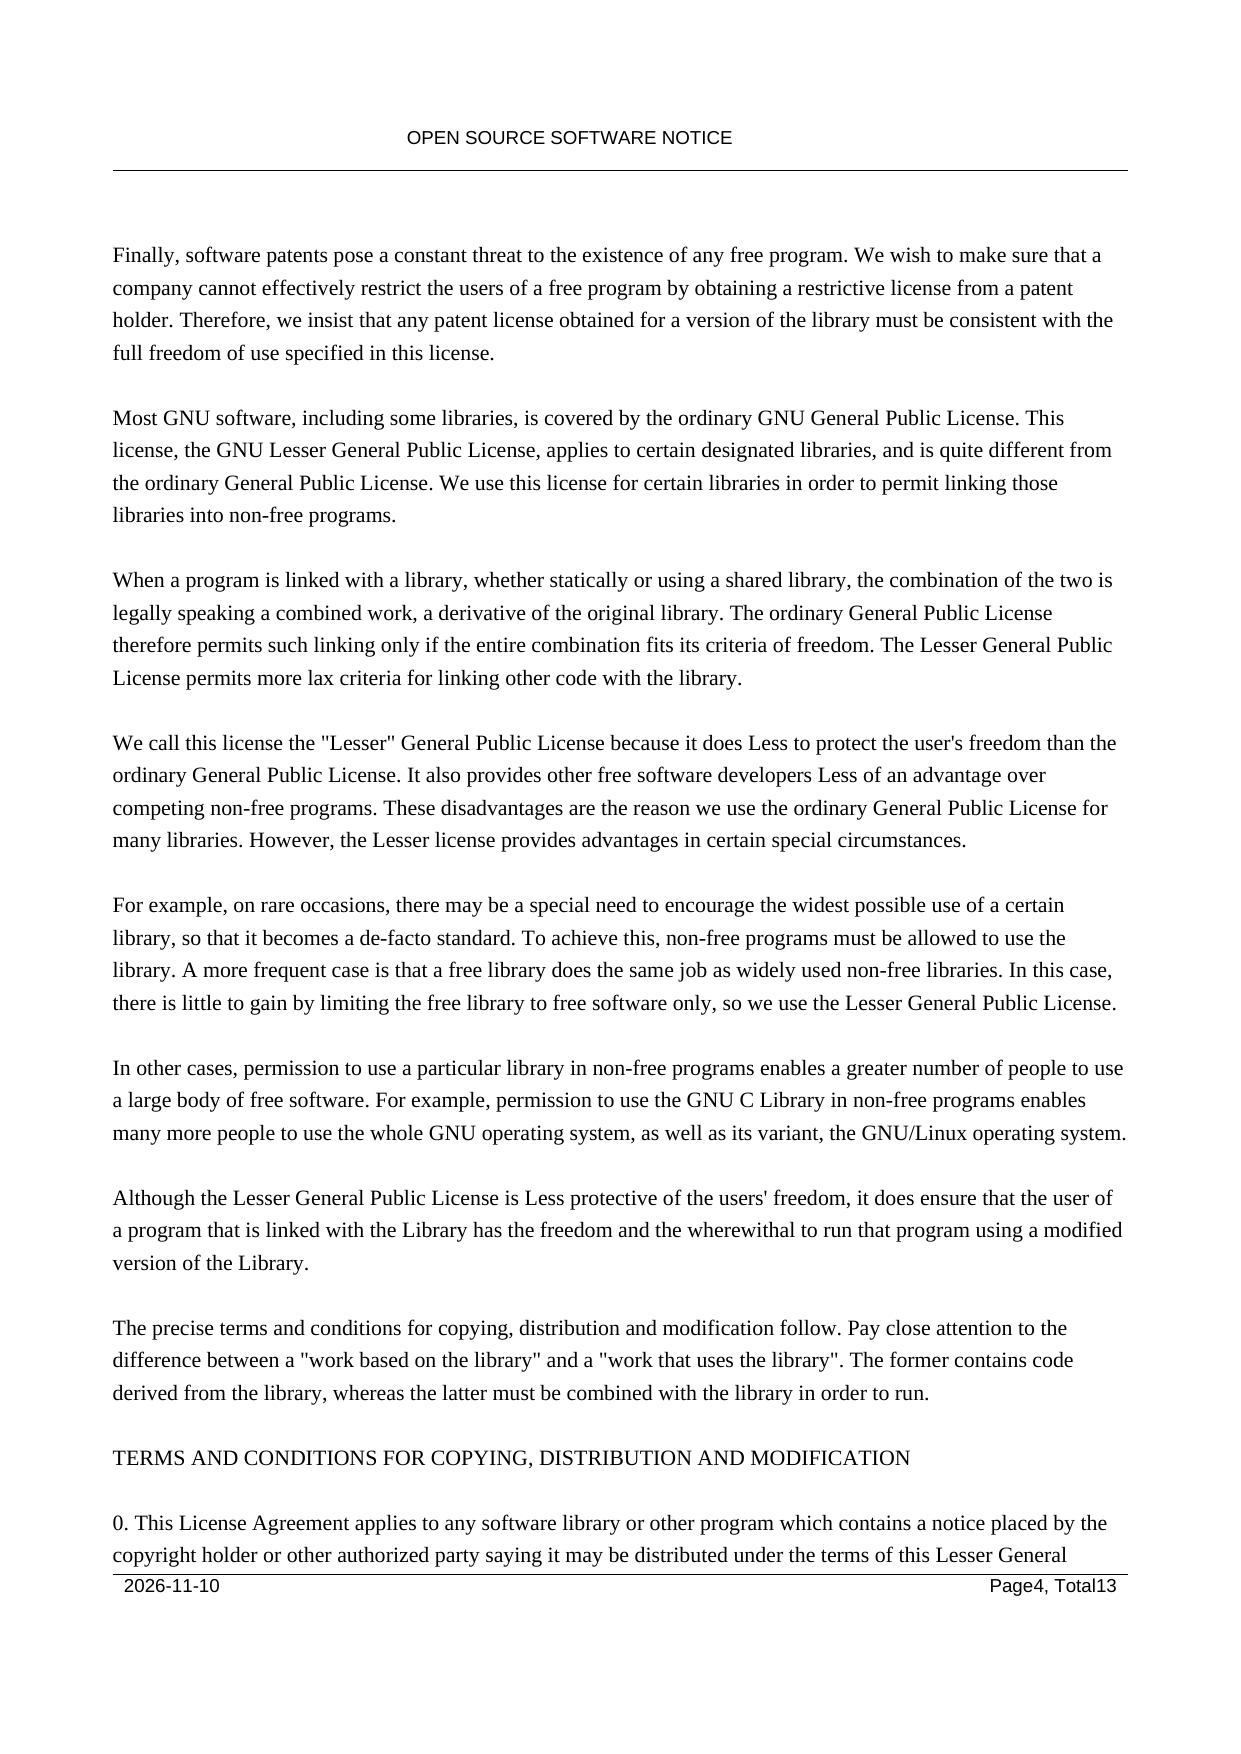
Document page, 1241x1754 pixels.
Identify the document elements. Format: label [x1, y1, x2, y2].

text [112, 206, 1128, 1571]
